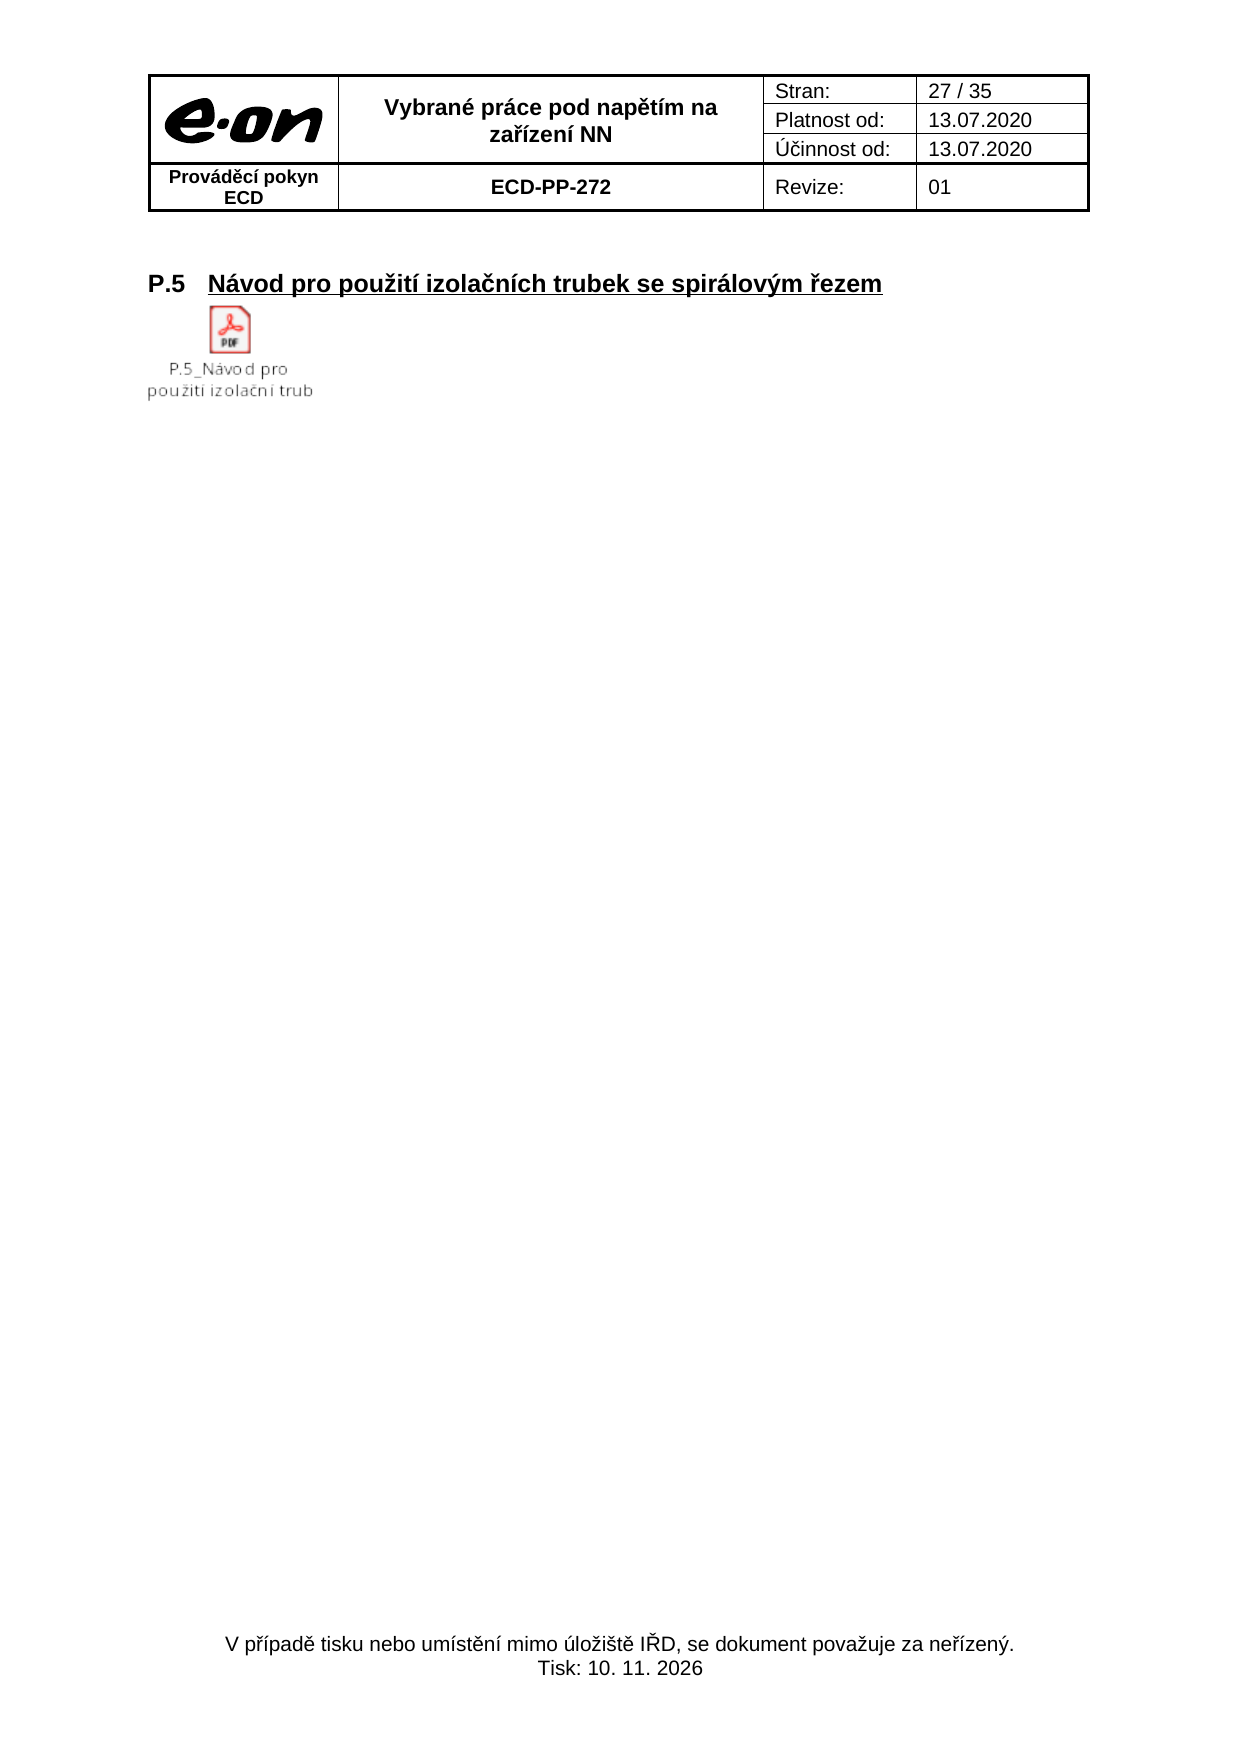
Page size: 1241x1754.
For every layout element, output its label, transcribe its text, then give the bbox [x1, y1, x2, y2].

text Návod pro použití izolačních trubek se spirálovým řezem [148, 269, 1092, 298]
